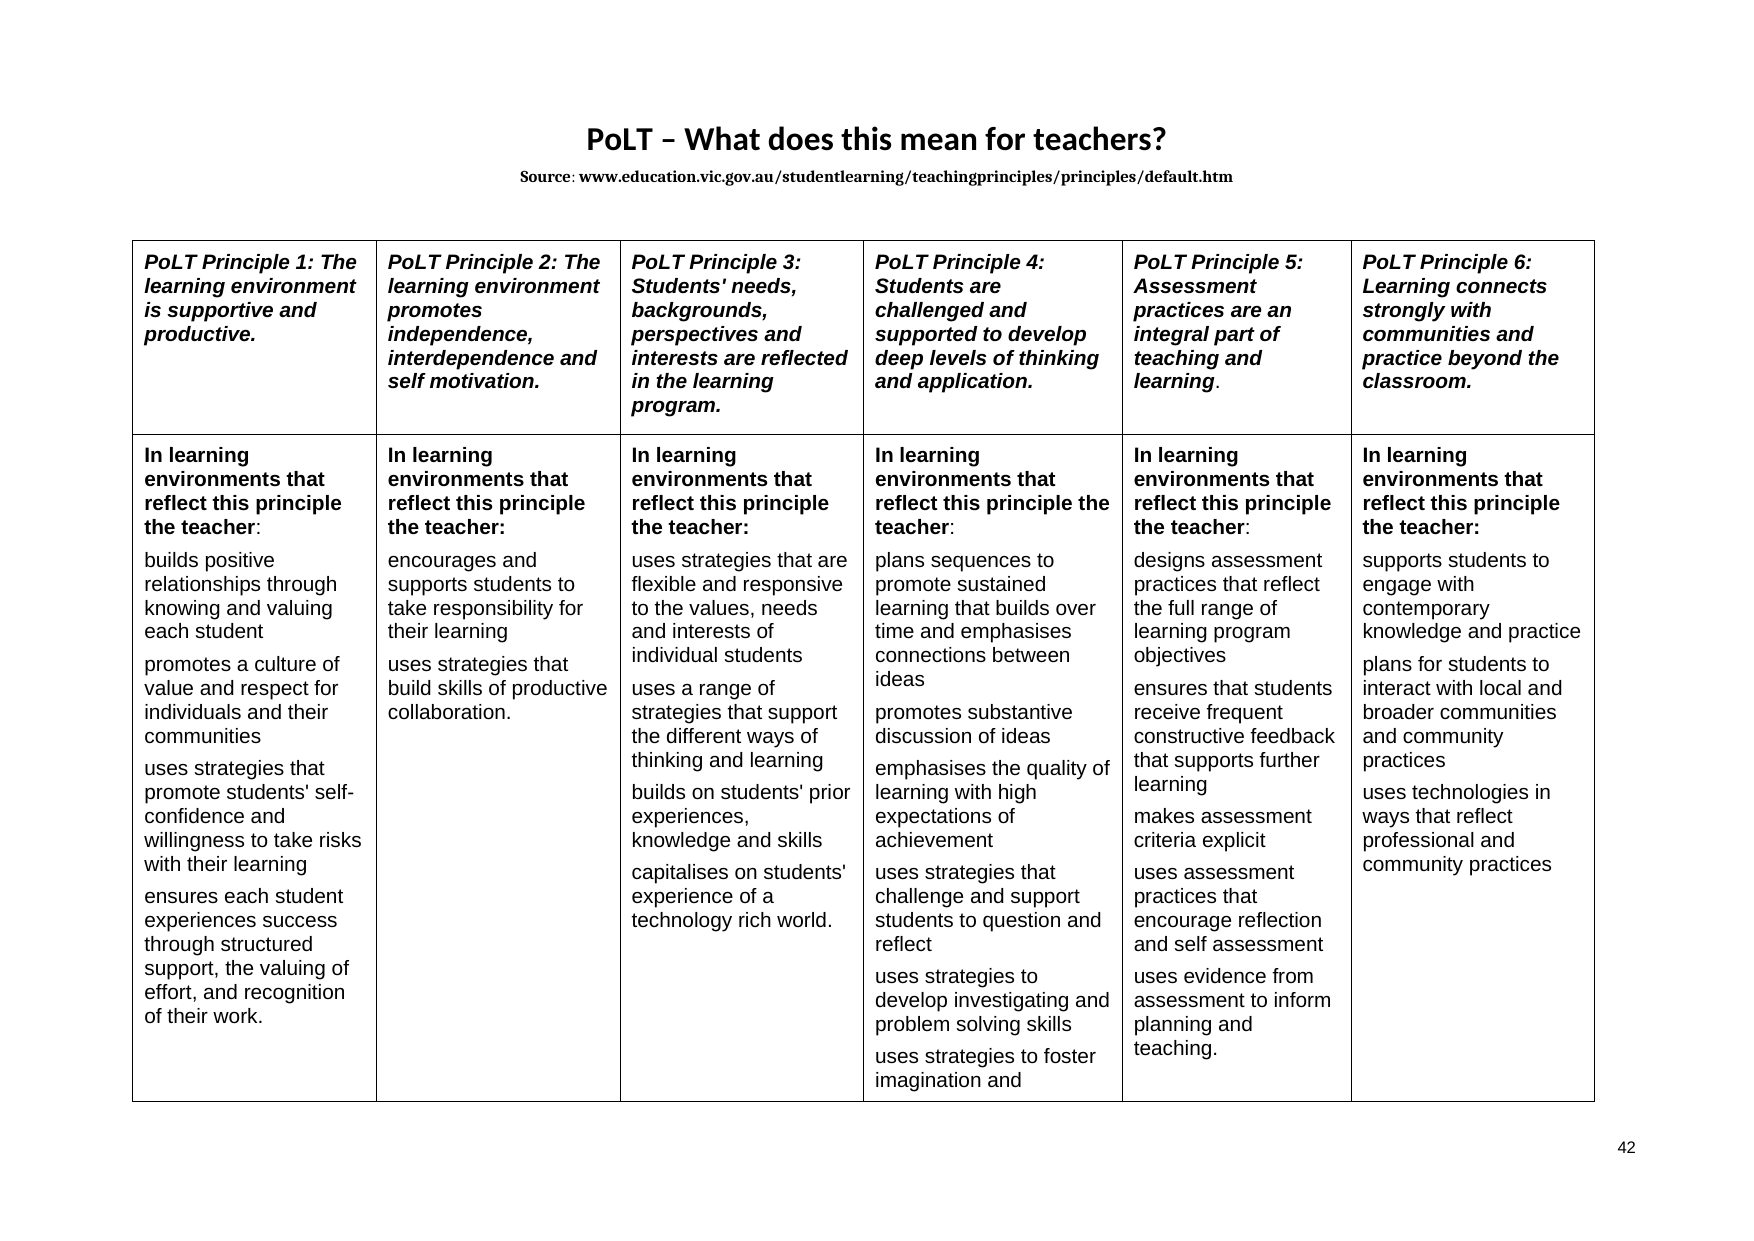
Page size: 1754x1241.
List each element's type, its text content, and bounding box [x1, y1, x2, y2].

table_header PoLT Principle 3: Students' needs, backgrounds, perspectives and interests are reflected in the learning program. [621, 241, 863, 434]
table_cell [377, 435, 620, 1101]
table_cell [1123, 435, 1351, 1101]
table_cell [1352, 435, 1594, 1101]
table_header PoLT Principle 1: The learning environment is supportive and productive. [133, 241, 376, 434]
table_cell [864, 435, 1122, 1101]
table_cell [133, 435, 376, 1101]
table_header PoLT Principle 6: Learning connects strongly with communities and practice beyond the classroom. [1352, 241, 1594, 434]
table_header PoLT Principle 4: Students are challenged and supported to develop deep levels of thinking and application. [864, 241, 1122, 434]
subtitle PoLT – What does this mean for teachers? [118, 118, 1636, 159]
text Source: www.education.vic.gov.au/studentlearning/teachingprinciples/principles/default.htm [118, 167, 1636, 186]
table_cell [621, 435, 863, 1101]
table_header PoLT Principle 2: The learning environment promotes independence, interdependence and self motivation. [377, 241, 620, 434]
table_header PoLT Principle 5: Assessment practices are an integral part of teaching and learning. [1123, 241, 1351, 434]
